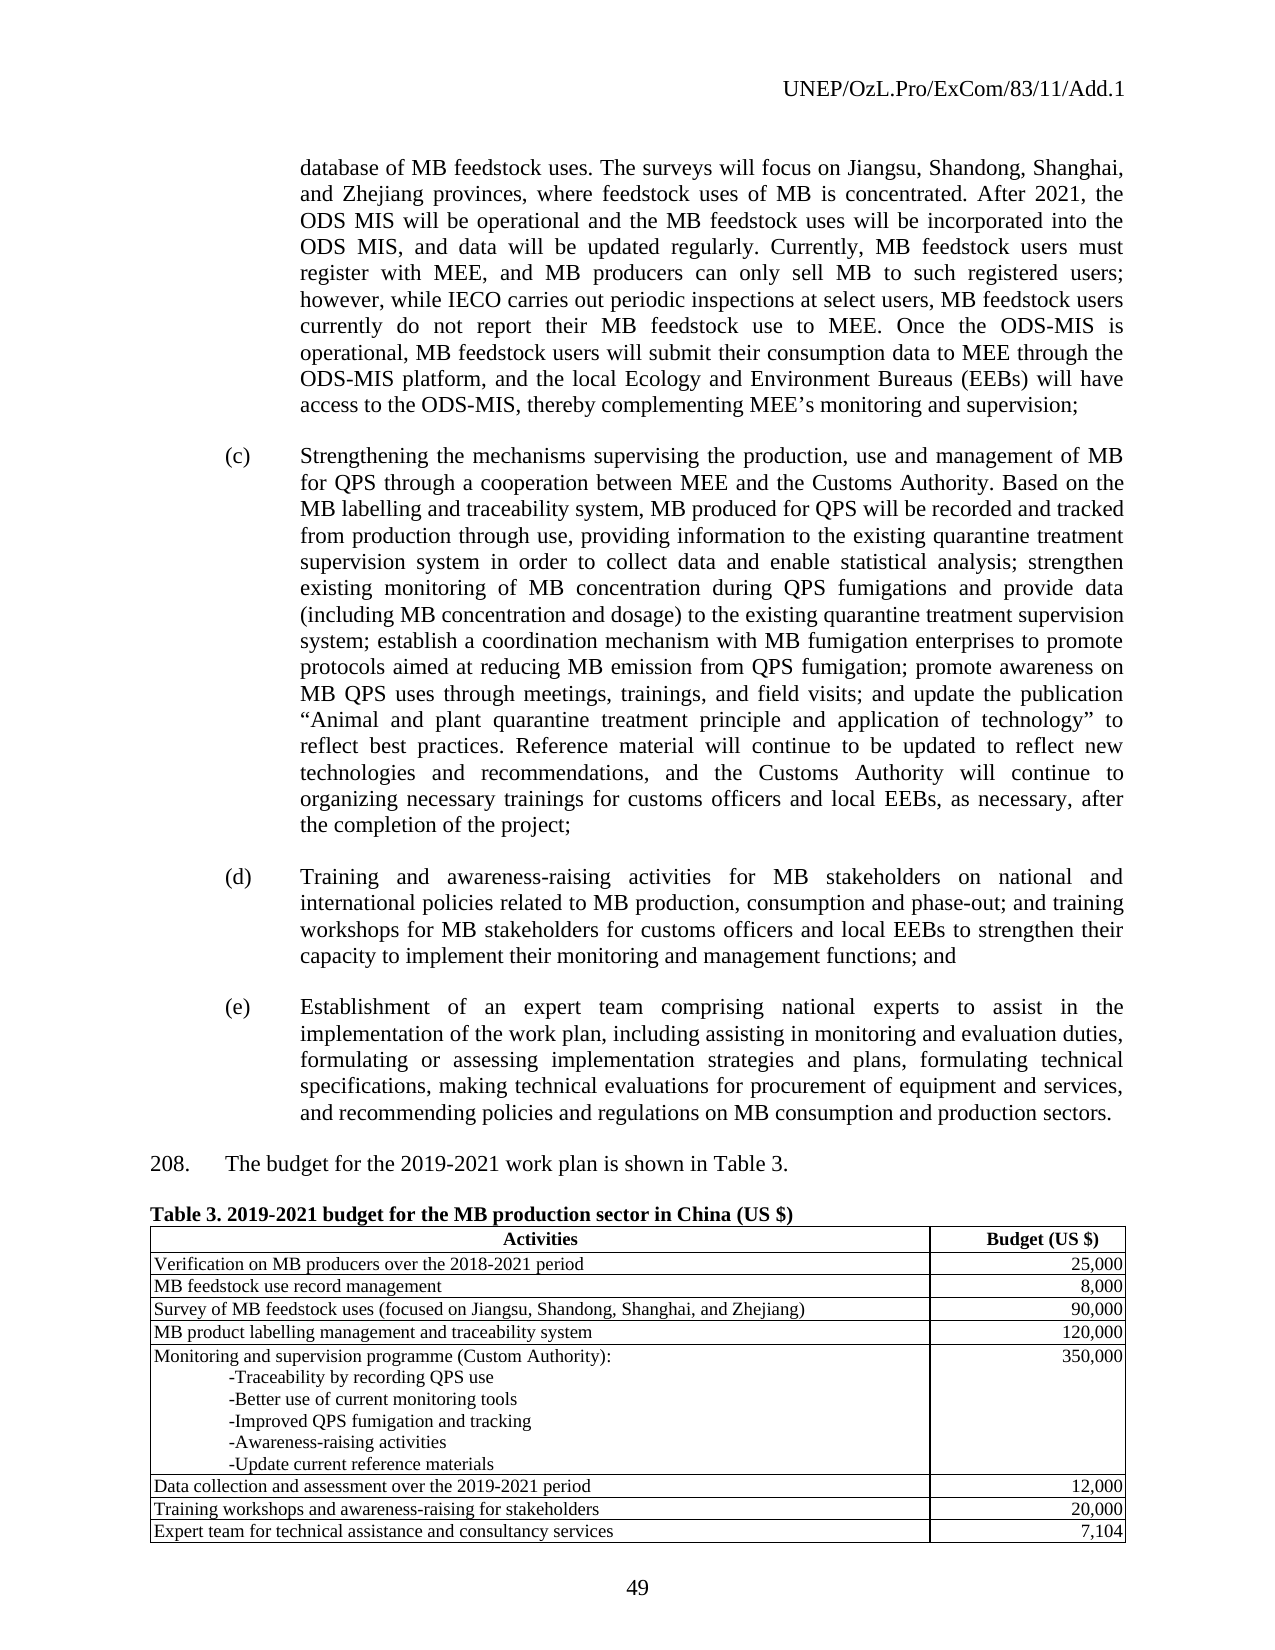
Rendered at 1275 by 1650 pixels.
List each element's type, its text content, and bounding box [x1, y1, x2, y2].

table_cell 120,000 [931, 1321, 1125, 1344]
table_cell Survey of MB feedstock uses (focused on Jiangsu, Shandong, Shanghai, and Zhejiang) [151, 1298, 929, 1319]
table_cell 20,000 [931, 1498, 1125, 1519]
table_cell MB feedstock use record management [151, 1275, 929, 1297]
table_cell MB product labelling management and traceability system [151, 1321, 929, 1344]
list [225, 154, 1125, 418]
table_cell 90,000 [931, 1298, 1125, 1319]
list Training and awareness-raising activities for MB stakeholders on national and international policies related to MB production, consumption and phase-out; and training workshops for MB stakeholders for customs officers and local EEBs to strengthen their capacity to implement their monitoring and management functions; and [225, 863, 1125, 968]
table_cell Verification on MB producers over the 2018-2021 period [151, 1253, 929, 1274]
table_cell 350,000 [931, 1345, 1125, 1474]
table_cell 12,000 [931, 1475, 1125, 1497]
list The budget for the 2019-2021 work plan is shown in Table 3. [150, 1150, 1125, 1176]
table_cell Expert team for technical assistance and consultancy services [151, 1520, 929, 1542]
table_cell Data collection and assessment over the 2019-2021 period [151, 1475, 929, 1497]
list Establishment of an expert team comprising national experts to assist in the implementation of the work plan, including assisting in monitoring and evaluation duties, formulating or assessing implementation strategies and plans, formulating technical specifications, making technical evaluations for procurement of equipment and services, and recommending policies and regulations on MB consumption and production sectors. [225, 993, 1125, 1125]
table_cell 8,000 [931, 1275, 1125, 1297]
table_cell 25,000 [931, 1253, 1125, 1274]
table_header Activities [151, 1227, 929, 1252]
table_cell 7,104 [931, 1520, 1125, 1542]
table_cell Training workshops and awareness-raising for stakeholders [151, 1498, 929, 1519]
table_header Budget (US $) [931, 1227, 1125, 1252]
table_cell Monitoring and supervision programme (Custom Authority): -Traceability by recording QPS use -Better use of current monitoring tools -Improved QPS fumigation and tracking -Awareness-raising activities -Update current reference materials [151, 1345, 929, 1474]
text Table 3. 2019-2021 budget for the MB production sector in China (US $) [150, 1201, 1125, 1226]
list Strengthening the mechanisms supervising the production, use and management of MB for QPS through a cooperation between MEE and the Customs Authority. Based on the MB labelling and traceability system, MB produced for QPS will be recorded and tracked from production through use, providing information to the existing quarantine treatment supervision system in order to collect data and enable statistical analysis; strengthen existing monitoring of MB concentration during QPS fumigations and provide data (including MB concentration and dosage) to the existing quarantine treatment supervision system; establish a coordination mechanism with MB fumigation enterprises to promote protocols aimed at reducing MB emission from QPS fumigation; promote awareness on MB QPS uses through meetings, trainings, and field visits; and update the publication “Animal and plant quarantine treatment principle and application of technology” to reflect best practices. Reference material will continue to be updated to reflect new technologies and recommendations, and the Customs Authority will continue to organizing necessary trainings for customs officers and local EEBs, as necessary, after the completion of the project; [225, 443, 1125, 838]
